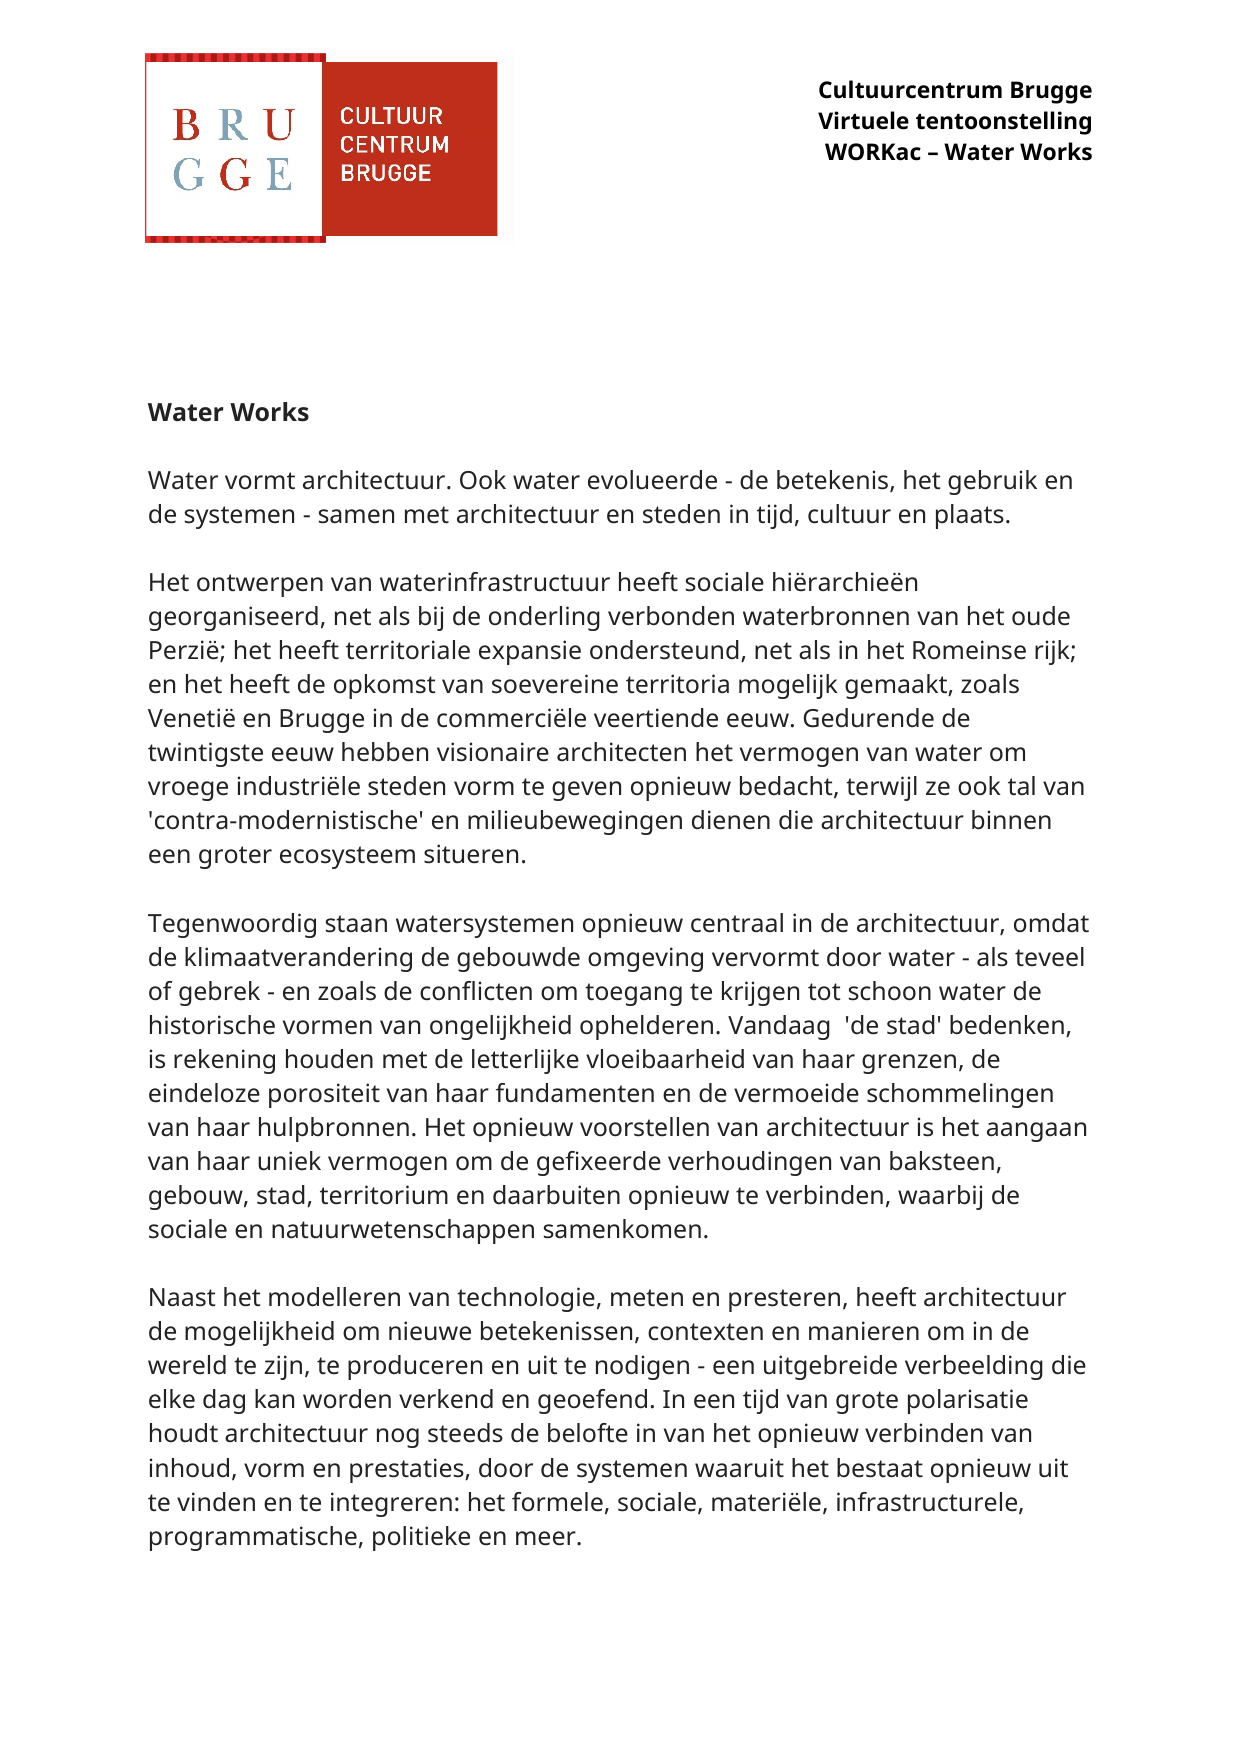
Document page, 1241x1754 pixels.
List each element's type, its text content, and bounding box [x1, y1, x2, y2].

text Het ontwerpen van waterinfrastructuur heeft sociale hiërarchieën georganiseerd, net als bij de onderling verbonden waterbronnen van het oude Perzië; het heeft territoriale expansie ondersteund, net als in het Romeinse rijk; en het heeft de opkomst van soevereine territoria mogelijk gemaakt, zoals Venetië en Brugge in de commerciële veertiende eeuw. Gedurende de twintigste eeuw hebben visionaire architecten het vermogen van water om vroege industriële steden vorm te geven opnieuw bedacht, terwijl ze ook tal van 'contra-modernistische' en milieubewegingen dienen die architectuur binnen een groter ecosysteem situeren. [148, 564, 1093, 871]
text Naast het modelleren van technologie, meten en presteren, heeft architectuur de mogelijkheid om nieuwe betekenissen, contexten en manieren om in de wereld te zijn, te produceren en uit te nodigen - een uitgebreide verbeelding die elke dag kan worden verkend en geoefend. In een tijd van grote polarisatie houdt architectuur nog steeds de belofte in van het opnieuw verbinden van inhoud, vorm en prestaties, door de systemen waaruit het bestaat opnieuw uit te vinden en te integreren: het formele, sociale, materiële, infrastructurele, programmatische, politieke en meer. [148, 1280, 1093, 1552]
text Water Works [148, 394, 1093, 428]
text Tegenwoordig staan watersystemen opnieuw centraal in de architectuur, omdat de klimaatverandering de gebouwde omgeving vervormt door water - als teveel of gebrek - en zoals de conflicten om toegang te krijgen tot schoon water de historische vormen van ongelijkheid ophelderen. Vandaag 'de stad' bedenken, is rekening houden met de letterlijke vloeibaarheid van haar grenzen, de eindeloze porositeit van haar fundamenten en de vermoeide schommelingen van haar hulpbronnen. Het opnieuw voorstellen van architectuur is het aangaan van haar uniek vermogen om de gefixeerde verhoudingen van baksteen, gebouw, stad, territorium en daarbuiten opnieuw te verbinden, waarbij de sociale en natuurwetenschappen samenkomen. [148, 905, 1093, 1246]
picture [144, 53, 515, 243]
text Water vormt architectuur. Ook water evolueerde - de betekenis, het gebruik en de systemen - samen met architectuur en steden in tijd, cultuur en plaats. [148, 462, 1093, 531]
